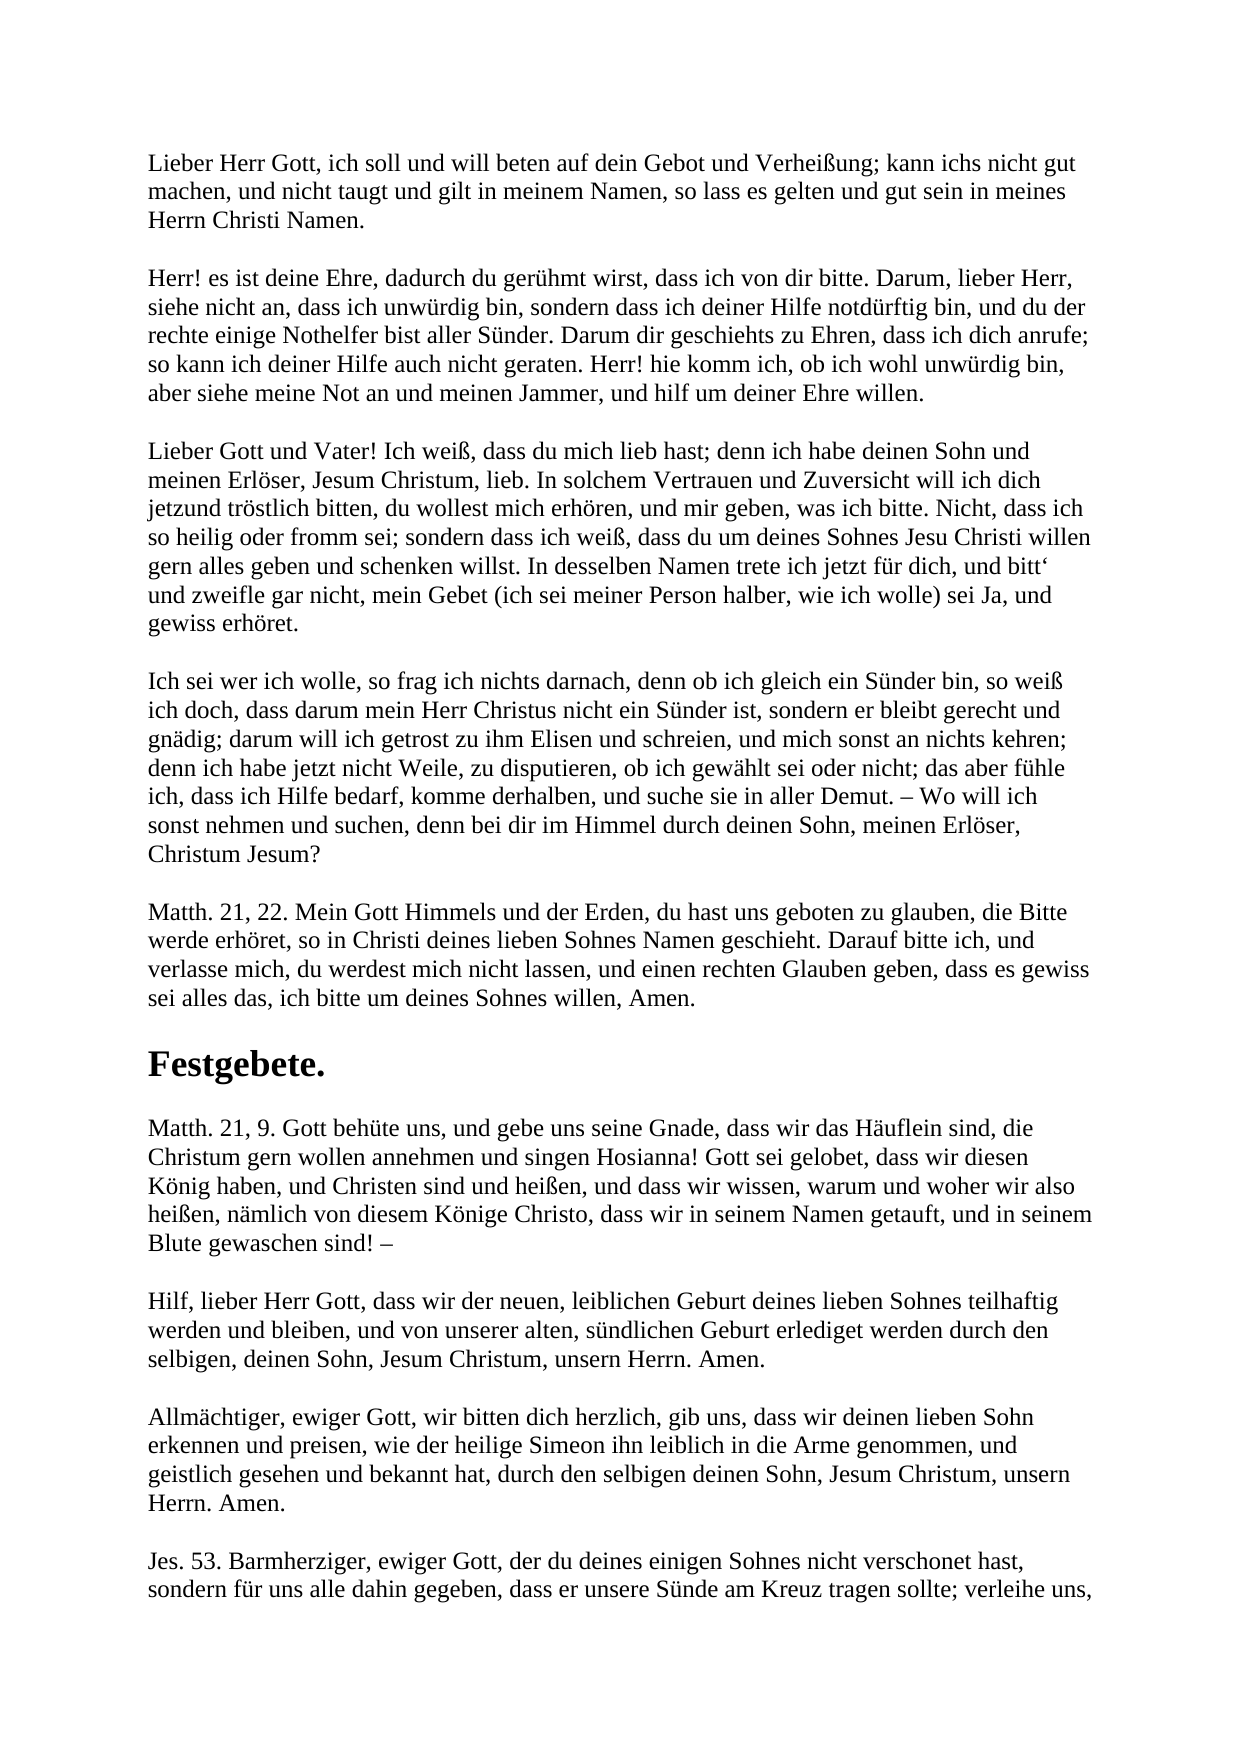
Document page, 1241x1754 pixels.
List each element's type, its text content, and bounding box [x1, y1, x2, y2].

text Lieber Herr Gott, ich soll und will beten auf dein Gebot und Verheißung; kann ichs nicht gut machen, und nicht taugt und gilt in meinem Namen, so lass es gelten und gut sein in meines Herrn Christi Namen. [148, 148, 1093, 234]
text Allmächtiger, ewiger Gott, wir bitten dich herzlich, gib uns, dass wir deinen lieben Sohn erkennen und preisen, wie der heilige Simeon ihn leiblich in die Arme genommen, und geistlich gesehen und bekannt hat, durch den selbigen deinen Sohn, Jesum Christum, unsern Herrn. Amen. [148, 1402, 1093, 1517]
text Lieber Gott und Vater! Ich weiß, dass du mich lieb hast; denn ich habe deinen Sohn und meinen Erlöser, Jesum Christum, lieb. In solchem Vertrauen und Zuversicht will ich dich jetzund tröstlich bitten, du wollest mich erhören, und mir geben, was ich bitte. Nicht, dass ich so heilig oder fromm sei; sondern dass ich weiß, dass du um deines Sohnes Jesu Christi willen gern alles geben und schenken willst. In desselben Namen trete ich jetzt für dich, und bitt‘ und zweifle gar nicht, mein Gebet (ich sei meiner Person halber, wie ich wolle) sei Ja, und gewiss erhöret. [148, 436, 1093, 637]
text Hilf, lieber Herr Gott, dass wir der neuen, leiblichen Geburt deines lieben Sohnes teilhaftig werden und bleiben, und von unserer alten, sündlichen Geburt erlediget werden durch den selbigen, deinen Sohn, Jesum Christum, unsern Herrn. Amen. [148, 1286, 1093, 1372]
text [148, 1546, 1093, 1603]
text Matth. 21, 9. Gott behüte uns, und gebe uns seine Gnade, dass wir das Häuflein sind, die Christum gern wollen annehmen und singen Hosianna! Gott sei gelobet, dass wir diesen König haben, und Christen sind und heißen, und dass wir wissen, warum und woher wir also heißen, nämlich von diesem Könige Christo, dass wir in seinem Namen getauft, und in seinem Blute gewaschen sind! – [148, 1113, 1093, 1257]
text Herr! es ist deine Ehre, dadurch du gerühmt wirst, dass ich von dir bitte. Darum, lieber Herr, siehe nicht an, dass ich unwürdig bin, sondern dass ich deiner Hilfe notdürftig bin, und du der rechte einige Nothelfer bist aller Sünder. Darum dir geschiehts zu Ehren, dass ich dich anrufe; so kann ich deiner Hilfe auch nicht geraten. Herr! hie komm ich, ob ich wohl unwürdig bin, aber siehe meine Not an und meinen Jammer, und hilf um deiner Ehre willen. [148, 263, 1093, 407]
text Ich sei wer ich wolle, so frag ich nichts darnach, denn ob ich gleich ein Sünder bin, so weiß ich doch, dass darum mein Herr Christus nicht ein Sünder ist, sondern er bleibt gerecht und gnädig; darum will ich getrost zu ihm Elisen und schreien, und mich sonst an nichts kehren; denn ich habe jetzt nicht Weile, zu disputieren, ob ich gewählt sei oder nicht; das aber fühle ich, dass ich Hilfe bedarf, komme derhalben, und suche sie in aller Demut. – Wo will ich sonst nehmen und suchen, denn bei dir im Himmel durch deinen Sohn, meinen Erlöser, Christum Jesum? [148, 666, 1093, 868]
subtitle Festgebete. [148, 1041, 1093, 1084]
text Matth. 21, 22. Mein Gott Himmels und der Erden, du hast uns geboten zu glauben, die Bitte werde erhöret, so in Christi deines lieben Sohnes Namen geschieht. Darauf bitte ich, und verlasse mich, du werdest mich nicht lassen, und einen rechten Glauben geben, dass es gewiss sei alles das, ich bitte um deines Sohnes willen, Amen. [148, 897, 1093, 1012]
